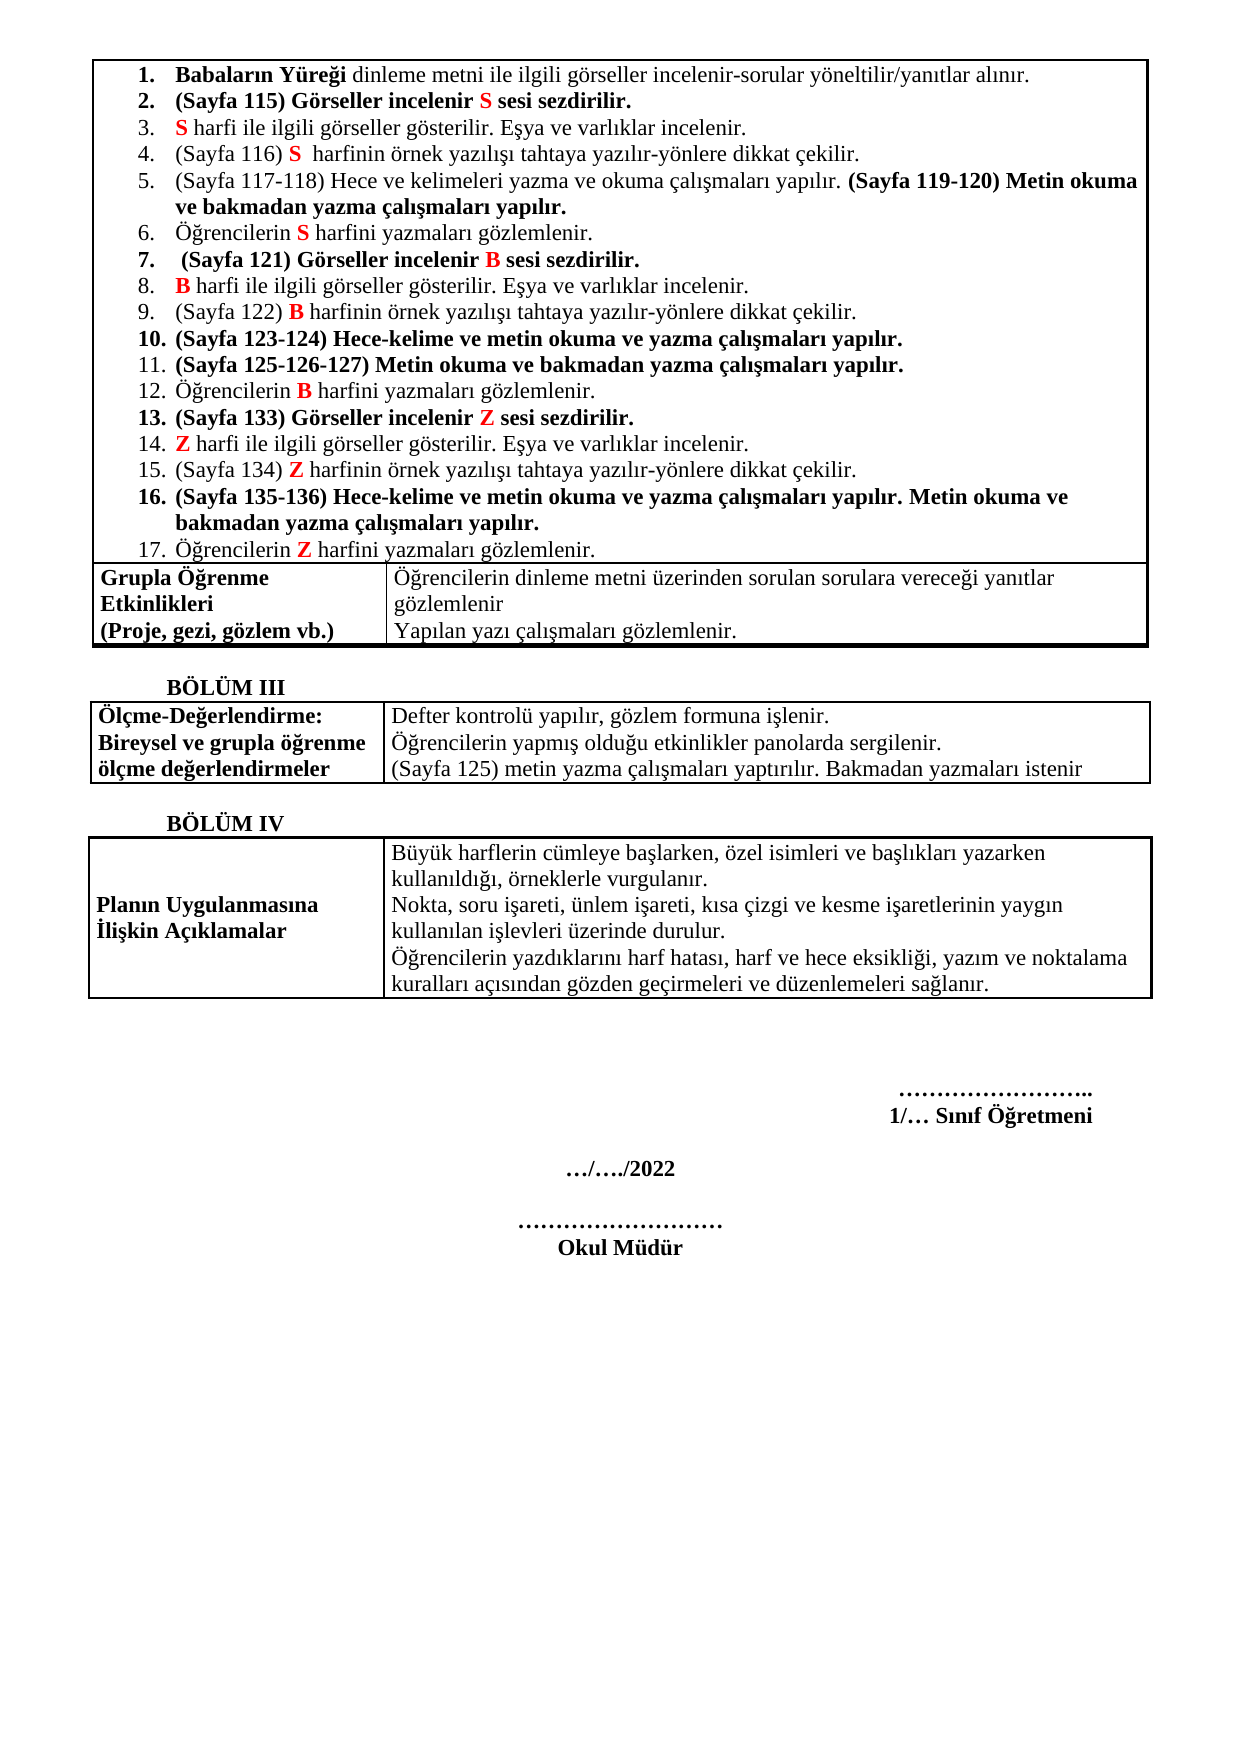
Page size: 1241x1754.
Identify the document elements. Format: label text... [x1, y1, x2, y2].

table_header Planın Uygulanmasına İlişkin Açıklamalar [90, 839, 383, 997]
text Okul Müdür [148, 1234, 1093, 1260]
table_header Büyük harflerin cümleye başlarken, özel isimleri ve başlıkları yazarken kullanıldığı, örneklerle vurgulanır. Nokta, soru işareti, ünlem işareti, kısa çizgi ve kesme işaretlerinin yaygın kullanılan işlevleri üzerinde durulur. Öğrencilerin yazdıklarını harf hatası, harf ve hece eksikliği, yazım ve noktalama kuralları açısından gözden geçirmeleri ve düzenlemeleri sağlanır. [385, 839, 1150, 997]
table_cell Babaların Yüreği dinleme metni ile ilgili görseller incelenir-sorular yöneltilir/yanıtlar alınır. (Sayfa 115) Görseller incelenir S sesi sezdirilir. S harfi ile ilgili görseller gösterilir. Eşya ve varlıklar incelenir. (Sayfa 116) S harfinin örnek yazılışı tahtaya yazılır-yönlere dikkat çekilir. (Sayfa 117-118) Hece ve kelimeleri yazma ve okuma çalışmaları yapılır. (Sayfa 119-120) Metin okuma ve bakmadan yazma çalışmaları yapılır. Öğrencilerin S harfini yazmaları gözlemlenir. (Sayfa 121) Görseller incelenir B sesi sezdirilir. B harfi ile ilgili görseller gösterilir. Eşya ve varlıklar incelenir. (Sayfa 122) B harfinin örnek yazılışı tahtaya yazılır-yönlere dikkat çekilir. (Sayfa 123-124) Hece-kelime ve metin okuma ve yazma çalışmaları yapılır. (Sayfa 125-126-127) Metin okuma ve bakmadan yazma çalışmaları yapılır. Öğrencilerin B harfini yazmaları gözlemlenir. (Sayfa 133) Görseller incelenir Z sesi sezdirilir. Z harfi ile ilgili görseller gösterilir. Eşya ve varlıklar incelenir. (Sayfa 134) Z harfinin örnek yazılışı tahtaya yazılır-yönlere dikkat çekilir. (Sayfa 135-136) Hece-kelime ve metin okuma ve yazma çalışmaları yapılır. Metin okuma ve bakmadan yazma çalışmaları yapılır. Öğrencilerin Z harfini yazmaları gözlemlenir. [94, 61, 1146, 562]
table_cell Grupla Öğrenme Etkinlikleri (Proje, gezi, gözlem vb.) [94, 564, 386, 643]
subtitle BÖLÜM III [148, 674, 1093, 701]
subtitle BÖLÜM IV [148, 810, 1093, 836]
text 1/… Sınıf Öğretmeni [148, 1102, 1093, 1128]
text …/…./2022 [148, 1154, 1093, 1181]
table_header Defter kontrolü yapılır, gözlem formuna işlenir. Öğrencilerin yapmış olduğu etkinlikler panolarda sergilenir. (Sayfa 125) metin yazma çalışmaları yaptırılır. Bakmadan yazmaları istenir [385, 703, 1149, 782]
table_header Ölçme-Değerlendirme: Bireysel ve grupla öğrenme ölçme değerlendirmeler [92, 703, 383, 782]
text …………………….. [148, 1076, 1093, 1102]
table_cell Öğrencilerin dinleme metni üzerinden sorulan sorulara vereceği yanıtlar gözlemlenir Yapılan yazı çalışmaları gözlemlenir. [387, 564, 1146, 643]
text ……………………… [148, 1207, 1093, 1234]
